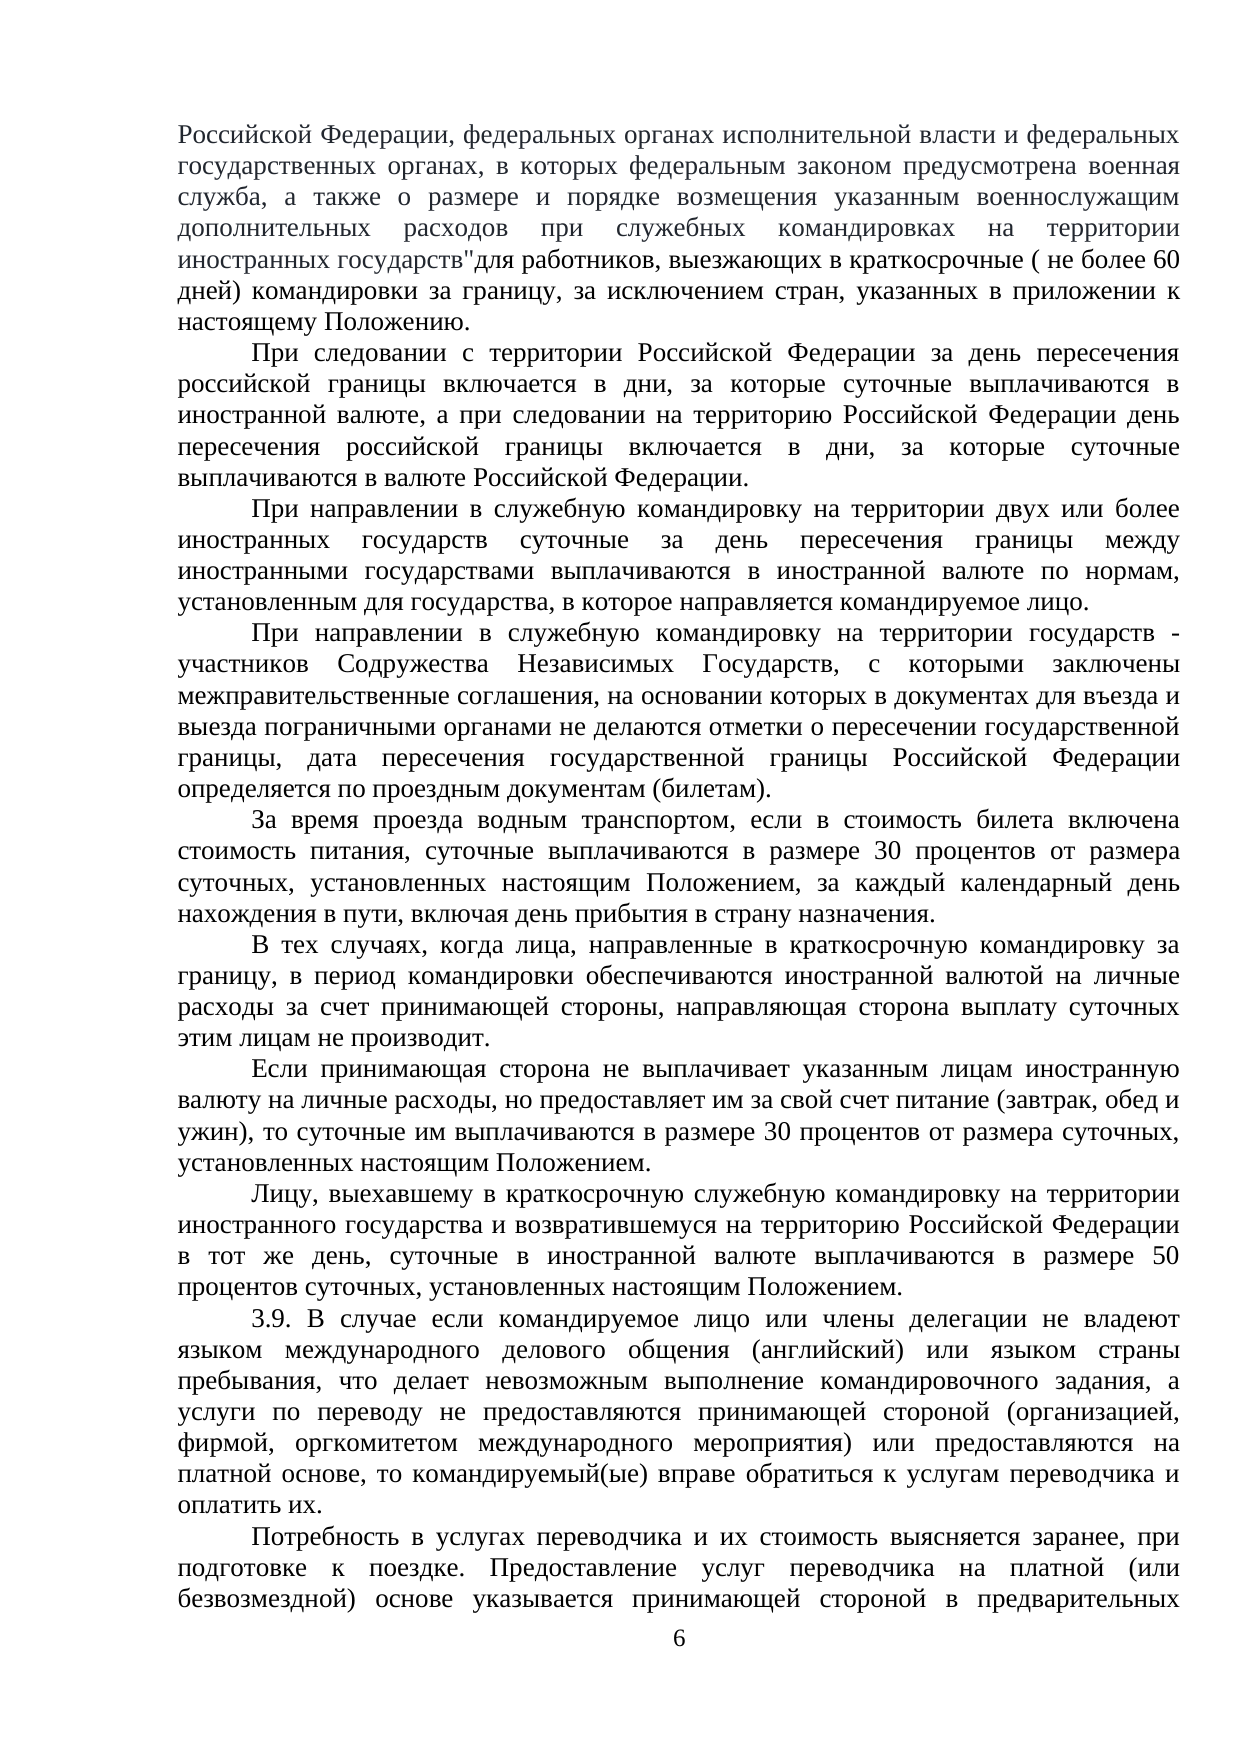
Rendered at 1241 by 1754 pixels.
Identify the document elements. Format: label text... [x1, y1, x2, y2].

text При следовании с территории Российской Федерации за день пересечения российской границы включается в дни, за которые суточные выплачиваются в иностранной валюте, а при следовании на территорию Российской Федерации день пересечения российской границы включается в дни, за которые суточные выплачиваются в валюте Российской Федерации. [177, 336, 1181, 492]
text 3.9. В случае если командируемое лицо или члены делегации не владеют языком международного делового общения (английский) или языком страны пребывания, что делает невозможным выполнение командировочного задания, а услуги по переводу не предоставляются принимающей стороной (организацией, фирмой, оргкомитетом международного мероприятия) или предоставляются на платной основе, то командируемый(ые) вправе обратиться к услугам переводчика и оплатить их. [177, 1302, 1181, 1520]
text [177, 243, 1181, 336]
text Если принимающая сторона не выплачивает указанным лицам иностранную валюту на личные расходы, но предоставляет им за свой счет питание (завтрак, обед и ужин), то суточные им выплачиваются в размере 30 процентов от размера суточных, установленных настоящим Положением. [177, 1052, 1181, 1177]
text При направлении в служебную командировку на территории двух или более иностранных государств суточные за день пересечения границы между иностранными государствами выплачиваются в иностранной валюте по нормам, установленным для государства, в которое направляется командируемое лицо. [177, 492, 1181, 616]
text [177, 1520, 1181, 1613]
text При направлении в служебную командировку на территории государств - участников Содружества Независимых Государств, с которыми заключены межправительственные соглашения, на основании которых в документах для въезда и выезда пограничными органами не делаются отметки о пересечении государственной границы, дата пересечения государственной границы Российской Федерации определяется по проездным документам (билетам). [177, 616, 1181, 803]
text За время проезда водным транспортом, если в стоимость билета включена стоимость питания, суточные выплачиваются в размере 30 процентов от размера суточных, установленных настоящим Положением, за каждый календарный день нахождения в пути, включая день прибытия в страну назначения. [177, 803, 1181, 928]
text В тех случаях, когда лица, направленные в краткосрочную командировку за границу, в период командировки обеспечиваются иностранной валютой на личные расходы за счет принимающей стороны, направляющая сторона выплату суточных этим лицам не производит. [177, 928, 1181, 1052]
text Лицу, выехавшему в краткосрочную служебную командировку на территории иностранного государства и возвратившемуся на территорию Российской Федерации в тот же день, суточные в иностранной валюте выплачиваются в размере 50 процентов суточных, установленных настоящим Положением. [177, 1177, 1181, 1302]
